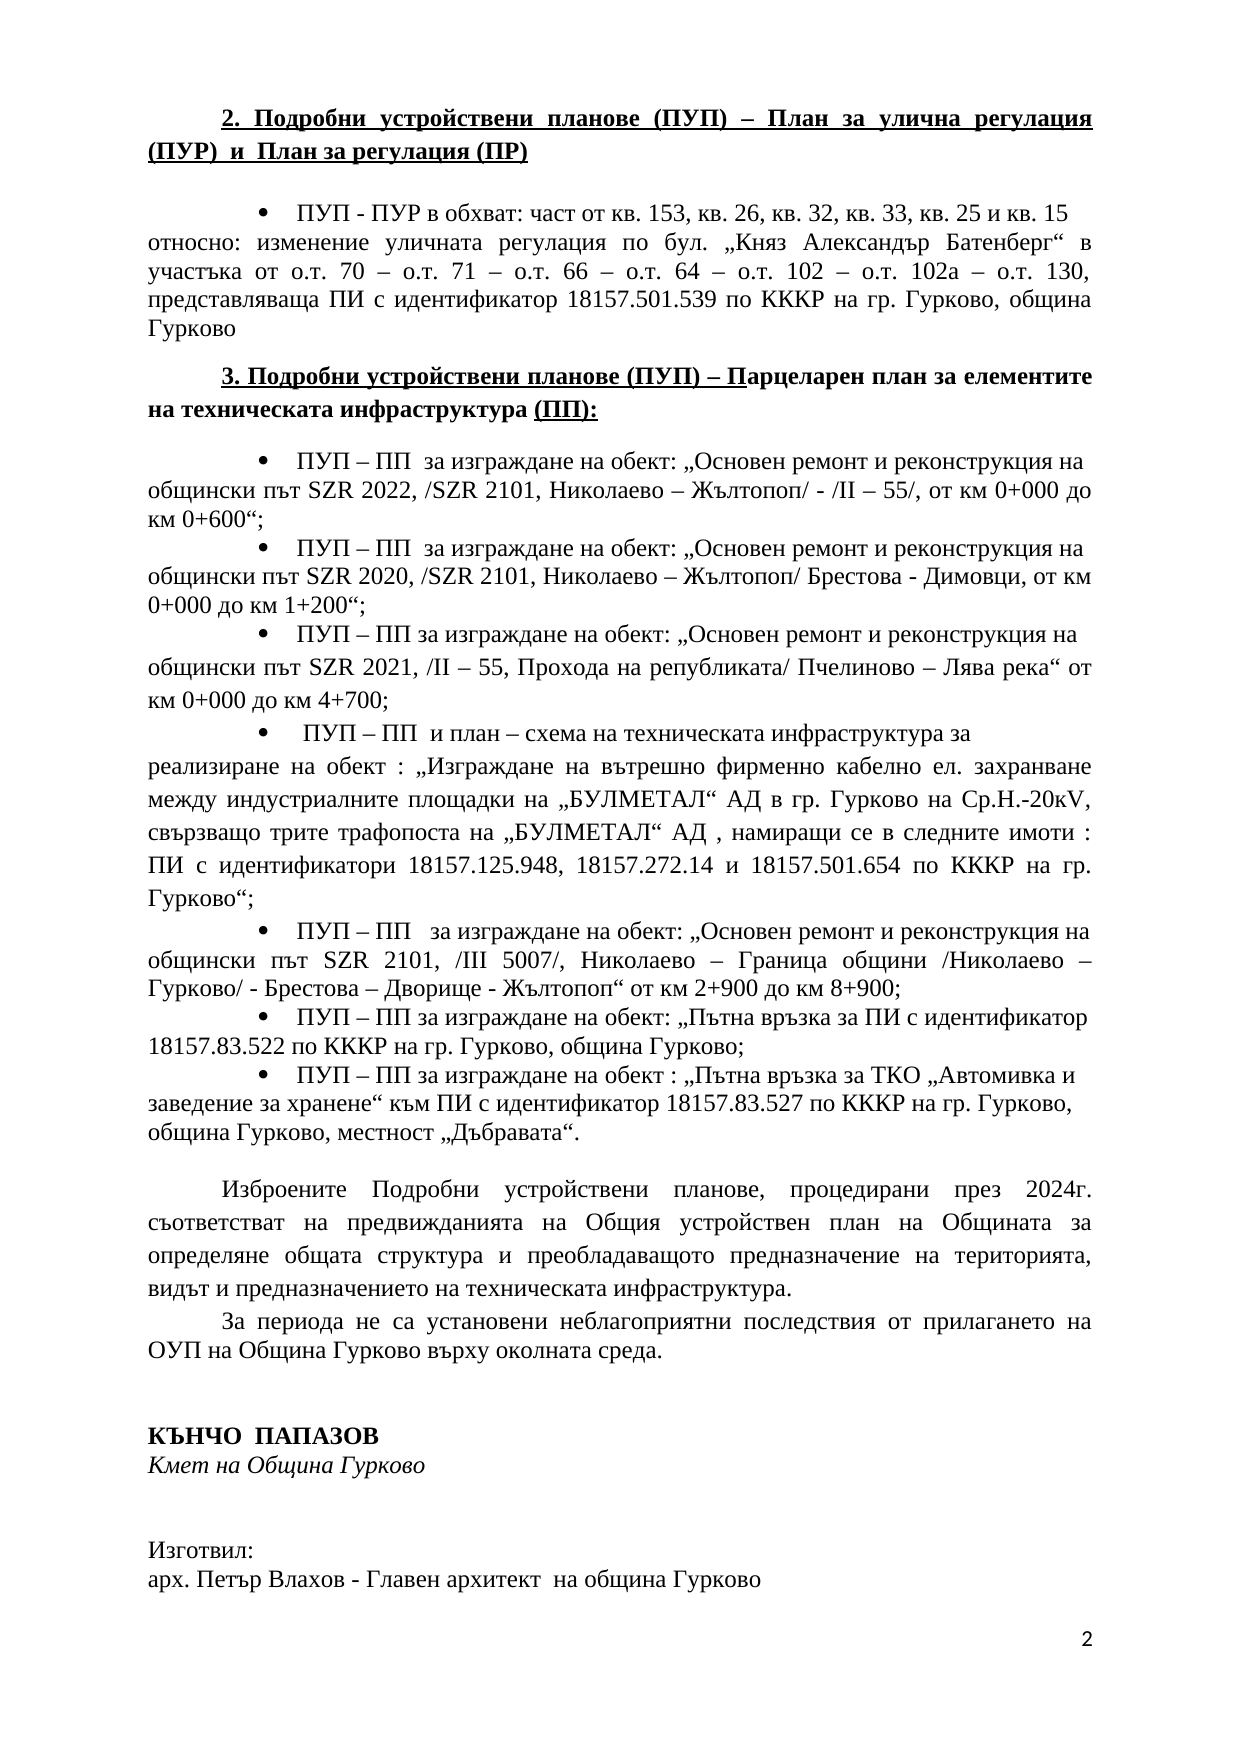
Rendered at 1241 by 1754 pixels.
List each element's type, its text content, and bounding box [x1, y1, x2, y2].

text За периода не са установени неблагоприятни последствия от прилагането на ОУП на Община Гурково върху околната среда. [148, 1306, 1093, 1364]
list ПУП – ПП за изграждане на обект : „Пътна връзка за ТКО „Автомивка и [259, 1060, 1093, 1088]
text Кмет на Община Гурково [148, 1450, 1093, 1479]
text 18157.83.522 по КККР на гр. Гурково, община Гурково; [148, 1031, 1093, 1060]
text арх. Петър Влахов - Главен архитект на община Гурково [148, 1564, 1093, 1593]
text реализиране на обект : „Изграждане на вътрешно фирменно кабелно ел. захранване между индустриалните площадки на „БУЛМЕТАЛ“ АД в гр. Гурково на Ср.Н.-20кV, свързващо трите трафопоста на „БУЛМЕТАЛ“ АД , намиращи се в следните имоти : ПИ с идентификатори 18157.125.948, 18157.272.14 и 18157.501.654 по КККР на гр. Гурково“; [148, 751, 1093, 912]
list ПУП - ПУР в обхват: част от кв. 153, кв. 26, кв. 32, кв. 33, кв. 25 и кв. 15 [259, 198, 1093, 227]
text Изброените Подробни устройствени планове, процедирани през 2024г. съответстват на предвижданията на Общия устройствен план на Общината за определяне общата структура и преобладаващото предназначение на територията, видът и предназначението на техническата инфраструктура. [148, 1174, 1093, 1302]
text Изготвил: [148, 1535, 1093, 1564]
list ПУП – ПП за изграждане на обект: „Основен ремонт и реконструкция на [259, 446, 1093, 475]
list ПУП – ПП за изграждане на обект: „Основен ремонт и реконструкция на [259, 916, 1093, 945]
list ПУП – ПП за изграждане на обект: „Основен ремонт и реконструкция на [259, 533, 1093, 561]
text общински път SZR 2021, /ІІ – 55, Прохода на републиката/ Пчелиново – Лява река“ от км 0+000 до км 4+700; [148, 652, 1093, 714]
text общински път SZR 2020, /SZR 2101, Николаево – Жълтопоп/ Брестова - Димовци, от км 0+000 до км 1+200“; [148, 561, 1093, 619]
text 2. Подробни устройствени планове (ПУП) – План за улична регулация (ПУР) и План за регулация (ПР) [148, 103, 1093, 165]
text относно: изменение уличната регулация по бул. „Княз Александър Батенберг“ в участъка от о.т. 70 – о.т. 71 – о.т. 66 – о.т. 64 – о.т. 102 – о.т. 102а – о.т. 130, представляваща ПИ с идентификатор 18157.501.539 по КККР на гр. Гурково, община Гурково [148, 227, 1093, 342]
text общински път SZR 2022, /SZR 2101, Николаево – Жълтопоп/ - /ІІ – 55/, от км 0+000 до км 0+600“; [148, 475, 1093, 533]
text 3. Подробни устройствени планове (ПУП) – Парцеларен план за елементите на техническата инфраструктура (ПП): [148, 361, 1093, 423]
list ПУП – ПП за изграждане на обект: „Основен ремонт и реконструкция на [259, 619, 1093, 648]
text заведение за хранене“ към ПИ с идентификатор 18157.83.527 по КККР на гр. Гурково, община Гурково, местност „Дъбравата“. [148, 1088, 1093, 1146]
text КЪНЧО ПАПАЗОВ [148, 1421, 1093, 1450]
list ПУП – ПП за изграждане на обект: „Пътна връзка за ПИ с идентификатор [259, 1002, 1093, 1031]
list ПУП – ПП и план – схема на техническата инфраструктура за [259, 718, 1093, 747]
text общински път SZR 2101, /ІІІ 5007/, Николаево – Граница общини /Николаево – Гурково/ - Брестова – Дворище - Жълтопоп“ от км 2+900 до км 8+900; [148, 945, 1093, 1002]
